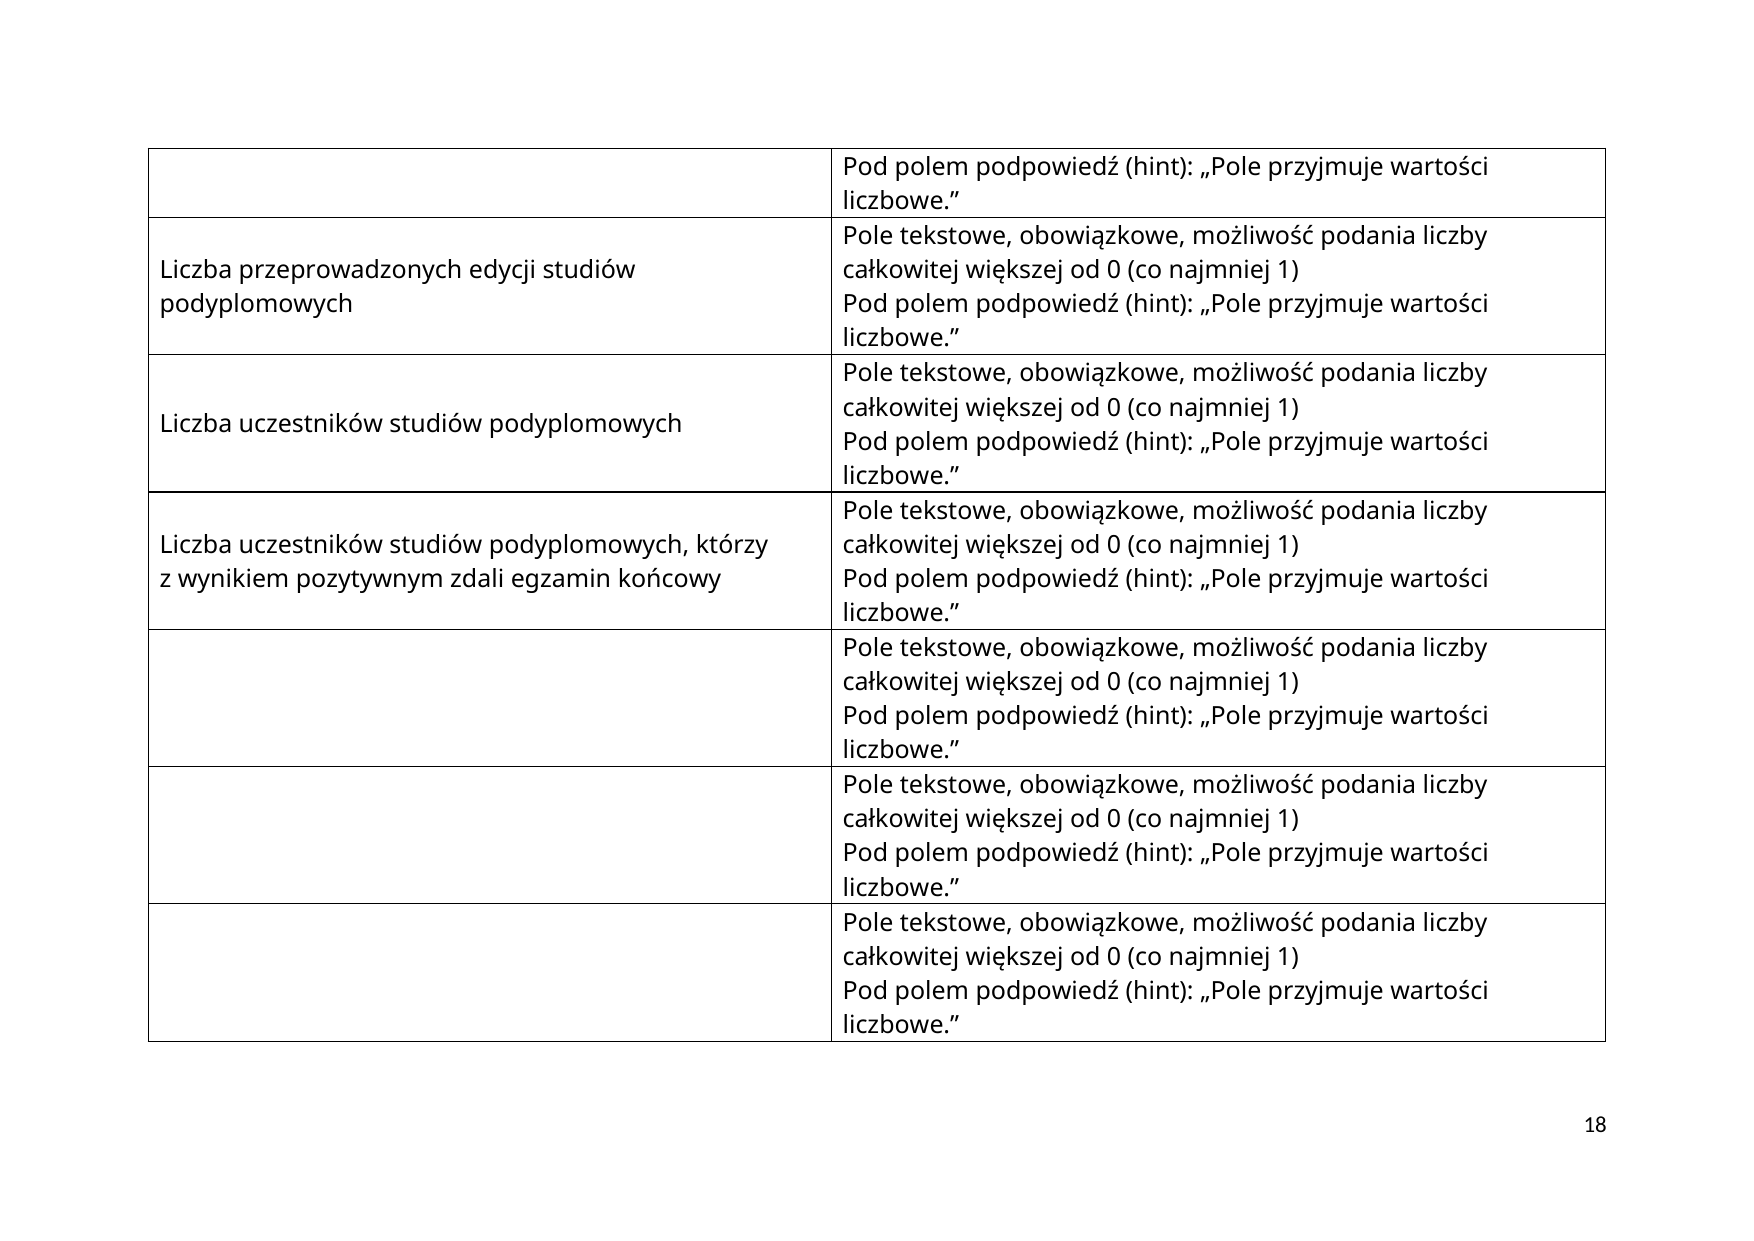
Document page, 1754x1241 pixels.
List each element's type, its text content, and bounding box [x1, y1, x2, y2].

table_cell Liczba uczestników studiów podyplomowych, którzy z wynikiem pozytywnym zdali egzamin końcowy [149, 493, 831, 629]
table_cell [149, 149, 831, 217]
table_cell [149, 767, 831, 903]
table_cell Liczba uczestników studiów podyplomowych [149, 355, 831, 491]
table_cell [149, 630, 831, 766]
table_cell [832, 149, 1605, 217]
table_cell Liczba przeprowadzonych edycji studiów podyplomowych [149, 218, 831, 354]
table_cell [149, 904, 831, 1041]
